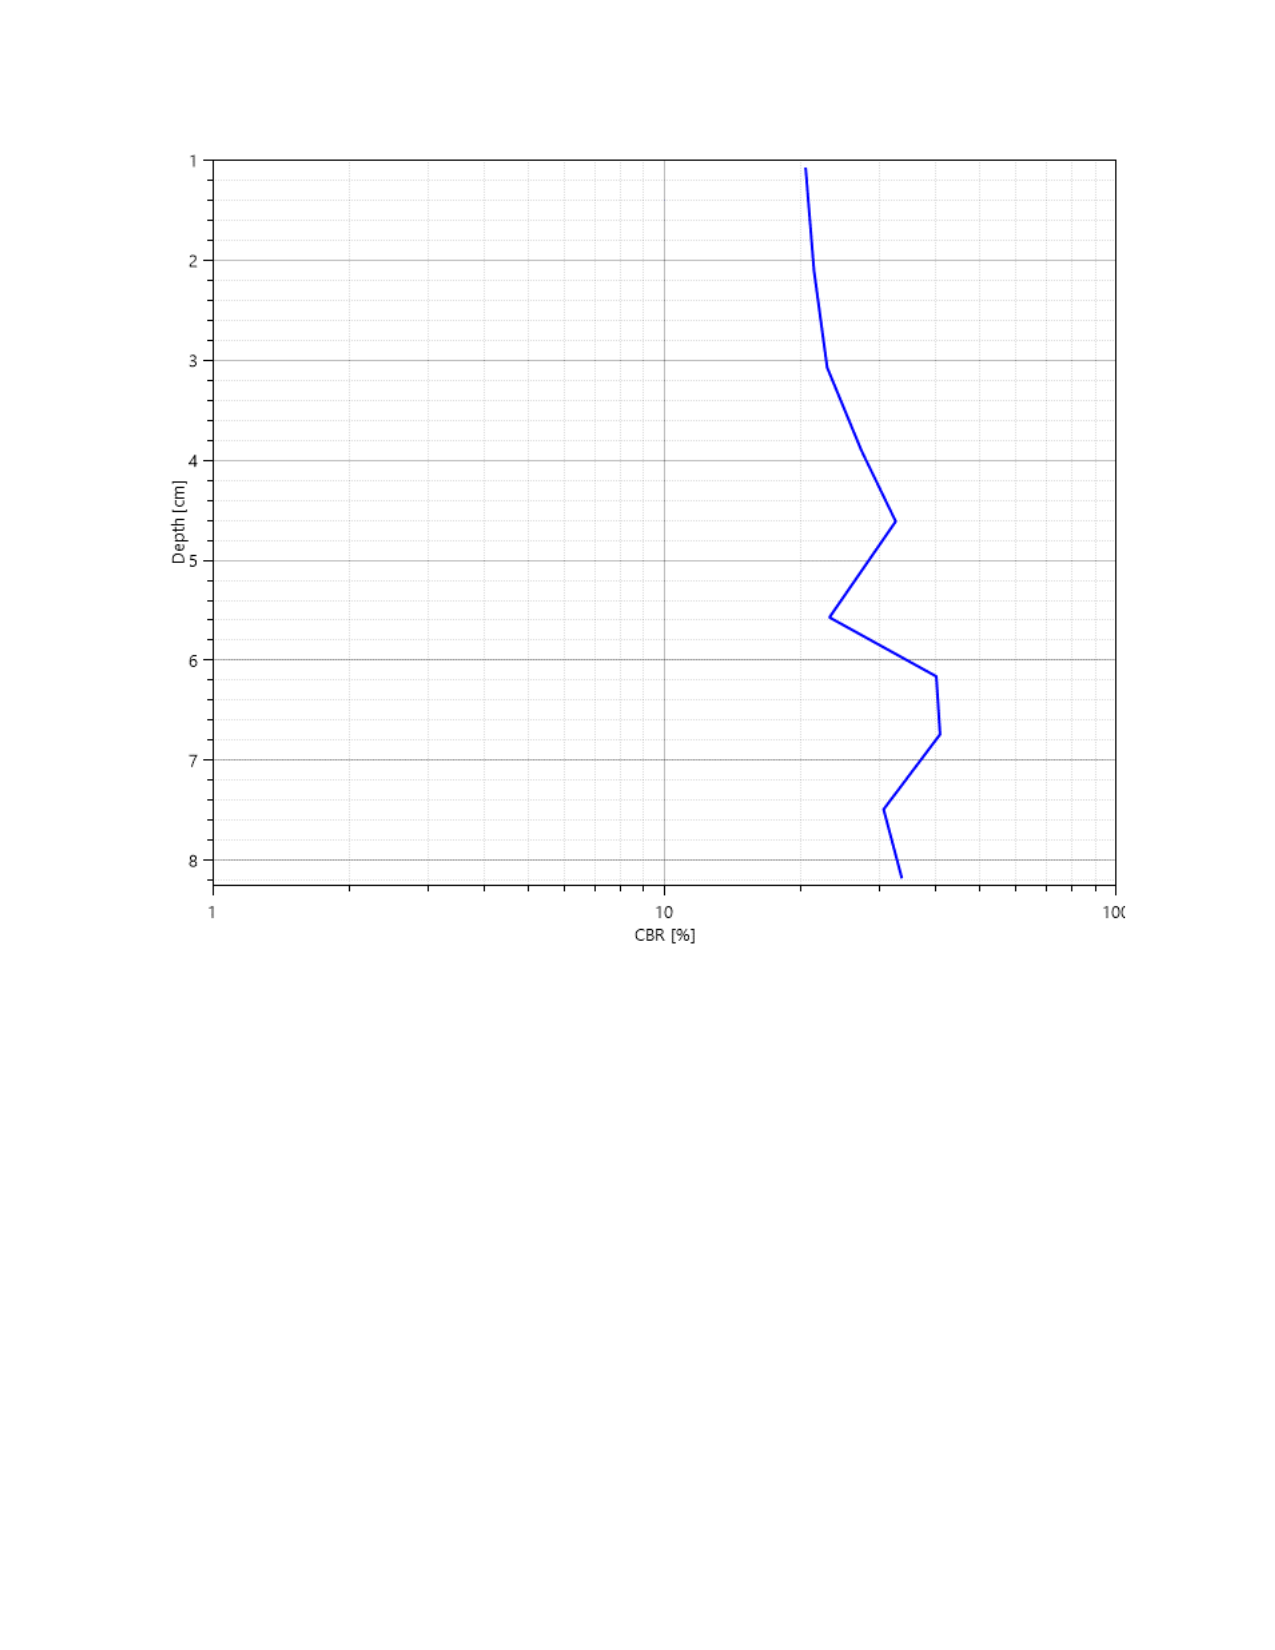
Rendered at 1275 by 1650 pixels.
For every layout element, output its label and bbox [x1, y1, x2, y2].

picture [150, 150, 1125, 961]
